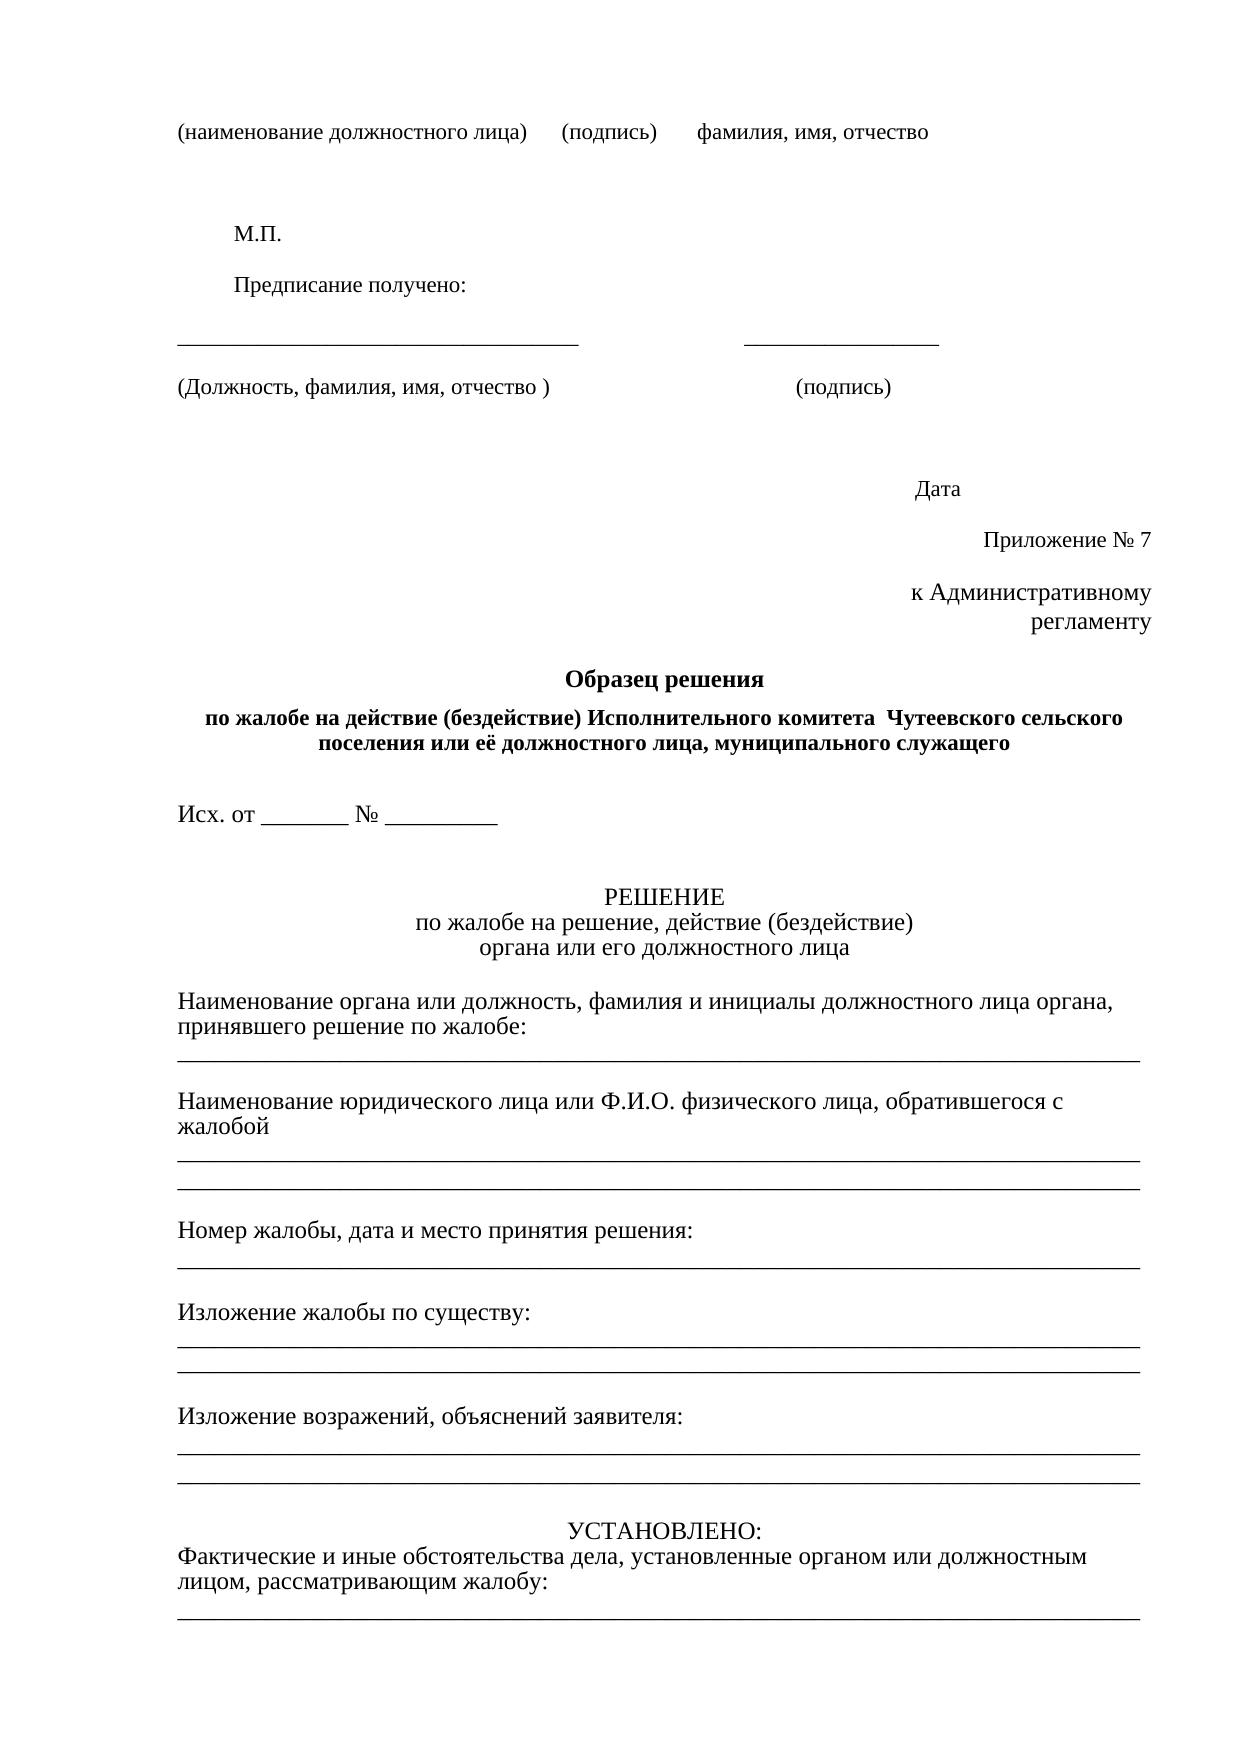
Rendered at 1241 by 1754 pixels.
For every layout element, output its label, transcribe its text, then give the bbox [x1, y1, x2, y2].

text Наименование юридического лица или Ф.И.О. физического лица, обратившегося с жалобой _____________________________________________________________________________ [177, 1089, 1152, 1164]
text М.П. [177, 220, 1152, 247]
text Приложение № 7 [177, 526, 1152, 553]
text УСТАНОВЛЕНО: [177, 1516, 1152, 1544]
text по жалобе на решение, действие (бездействие) [177, 911, 1152, 936]
text Образец решения [177, 664, 1152, 692]
text _____________________________________________________________________________ [177, 1243, 1152, 1272]
text Изложение жалобы по существу: [177, 1301, 1152, 1326]
text по жалобе на действие (бездействие) Исполнительного комитета Чутеевского сельского поселения или её должностного лица, муниципального служащего [177, 705, 1152, 755]
text к Административному регламенту [177, 577, 1152, 635]
text Дата [841, 475, 1152, 502]
text (Должность, фамилия, имя, отчество ) (подпись) [177, 373, 1152, 400]
text РЕШЕНИЕ [177, 886, 1152, 911]
text (наименование должностного лица) (подпись) фамилия, имя, отчество [177, 118, 1152, 144]
text Номер жалобы, дата и место принятия решения: [177, 1218, 1152, 1243]
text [177, 1594, 1152, 1623]
text органа или его должностного лица [177, 936, 1152, 961]
text Предписание получено: [177, 271, 1152, 298]
text Наименование органа или должность, фамилия и инициалы должностного лица органа, принявшего решение по жалобе: [177, 989, 1152, 1039]
text _____________________________________________________________________________ [177, 1039, 1152, 1064]
text Исх. от _______ № _________ [177, 799, 1152, 828]
text ___________________________________ _________________ [177, 322, 1152, 349]
text _____________________________________________________________________________ [177, 1164, 1152, 1193]
text Изложение возражений, объяснений заявителя: [177, 1401, 1152, 1429]
text Фактические и иные обстоятельства дела, установленные органом или должностным лицом, рассматривающим жалобу: [177, 1544, 1152, 1594]
